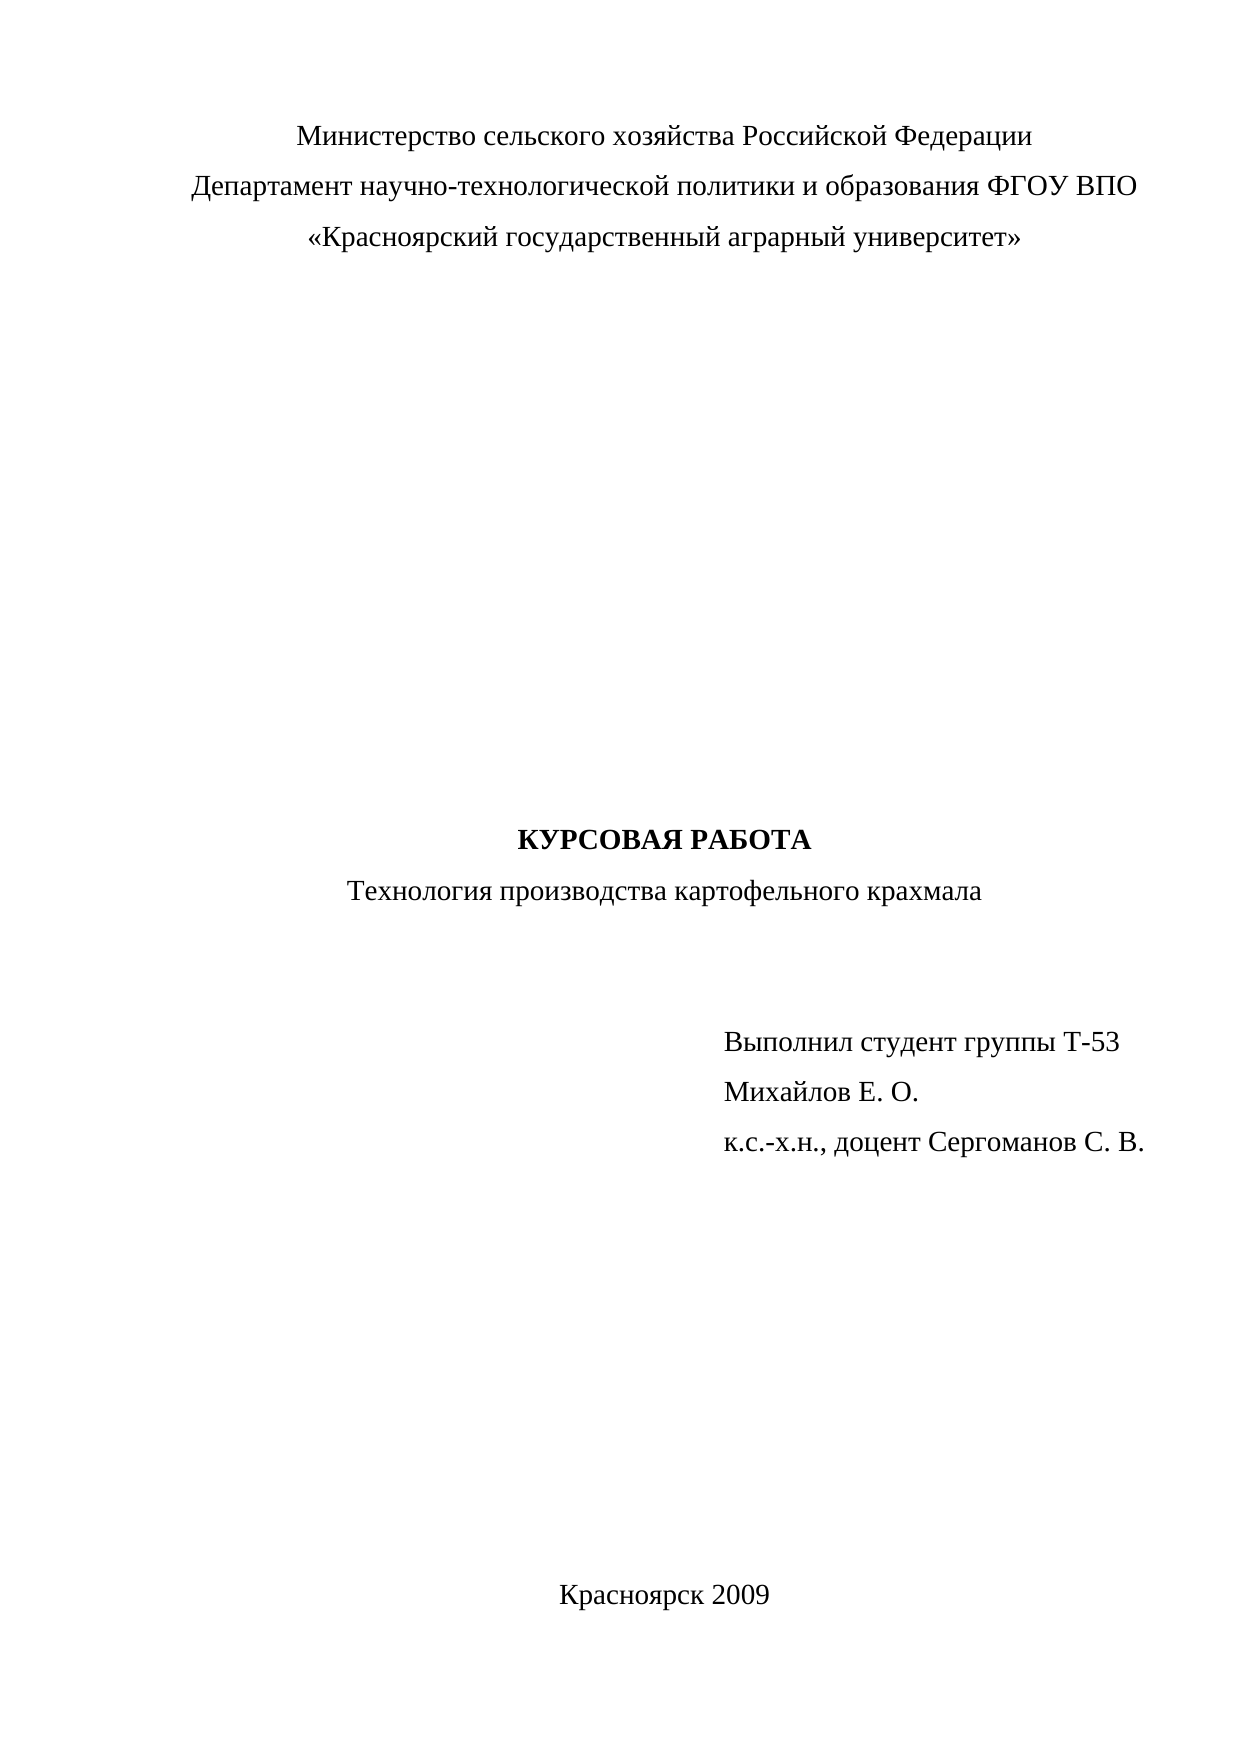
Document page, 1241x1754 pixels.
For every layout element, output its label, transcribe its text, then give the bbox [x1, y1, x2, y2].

text Технология производства картофельного крахмала [177, 873, 1152, 906]
text Министерство сельского хозяйства Российской Федерации [177, 118, 1152, 152]
text КУРСОВАЯ РАБОТА [177, 822, 1152, 856]
text Департамент научно-технологической политики и образования ФГОУ ВПО [177, 168, 1152, 202]
text к.с.-х.н., доцент Сергоманов С. В. [723, 1124, 1152, 1158]
text Красноярск 2009 [177, 1577, 1152, 1611]
text «Красноярский государственный аграрный университет» [177, 219, 1152, 252]
text Выполнил студент группы Т-53 Михайлов Е. О. [723, 1024, 1152, 1108]
